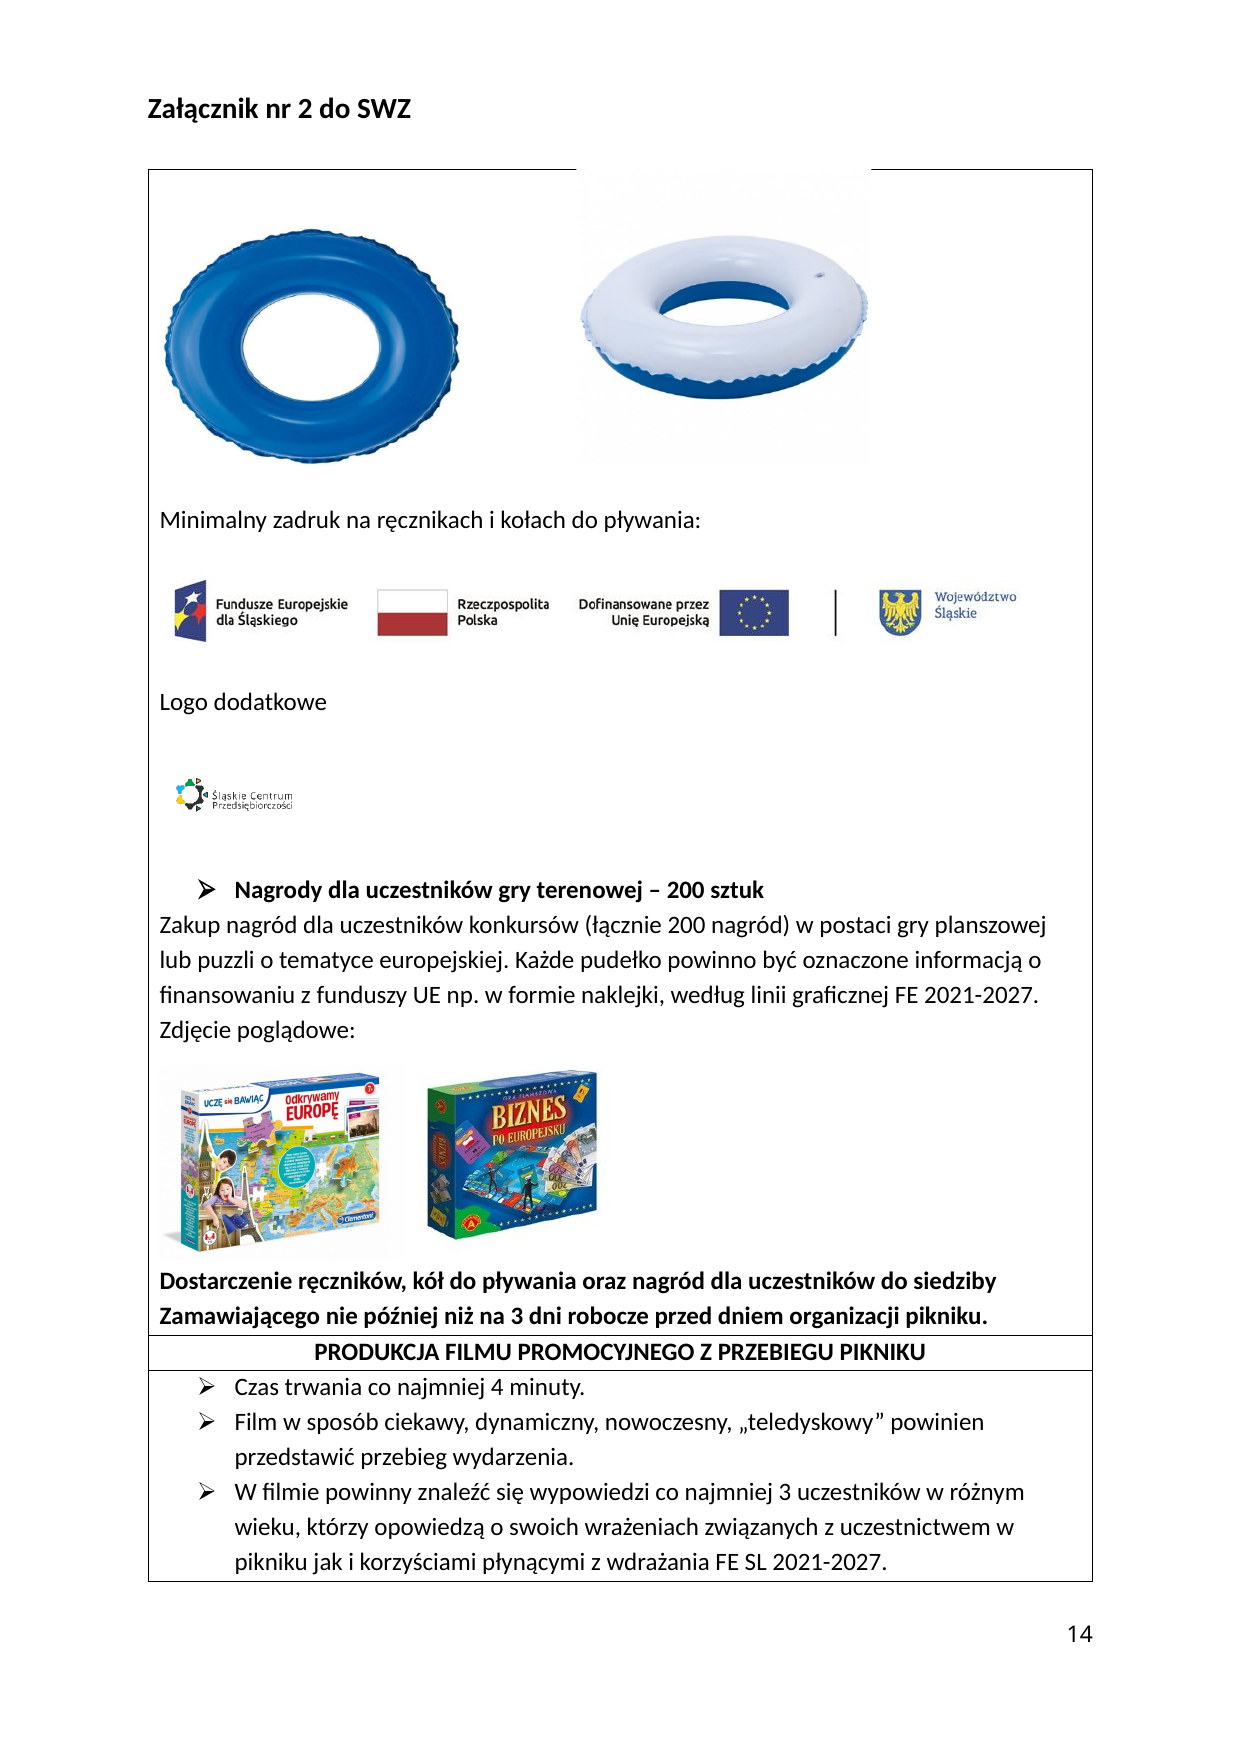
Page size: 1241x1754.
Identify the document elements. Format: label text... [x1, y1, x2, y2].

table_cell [149, 170, 1092, 1335]
picture [576, 169, 872, 465]
picture [159, 564, 1030, 657]
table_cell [149, 1371, 1092, 1581]
table_cell PRODUKCJA FILMU PROMOCYJNEGO Z PRZEBIEGU PIKNIKU [149, 1336, 1092, 1370]
picture [159, 1048, 618, 1261]
picture [159, 227, 463, 465]
picture [159, 721, 308, 870]
